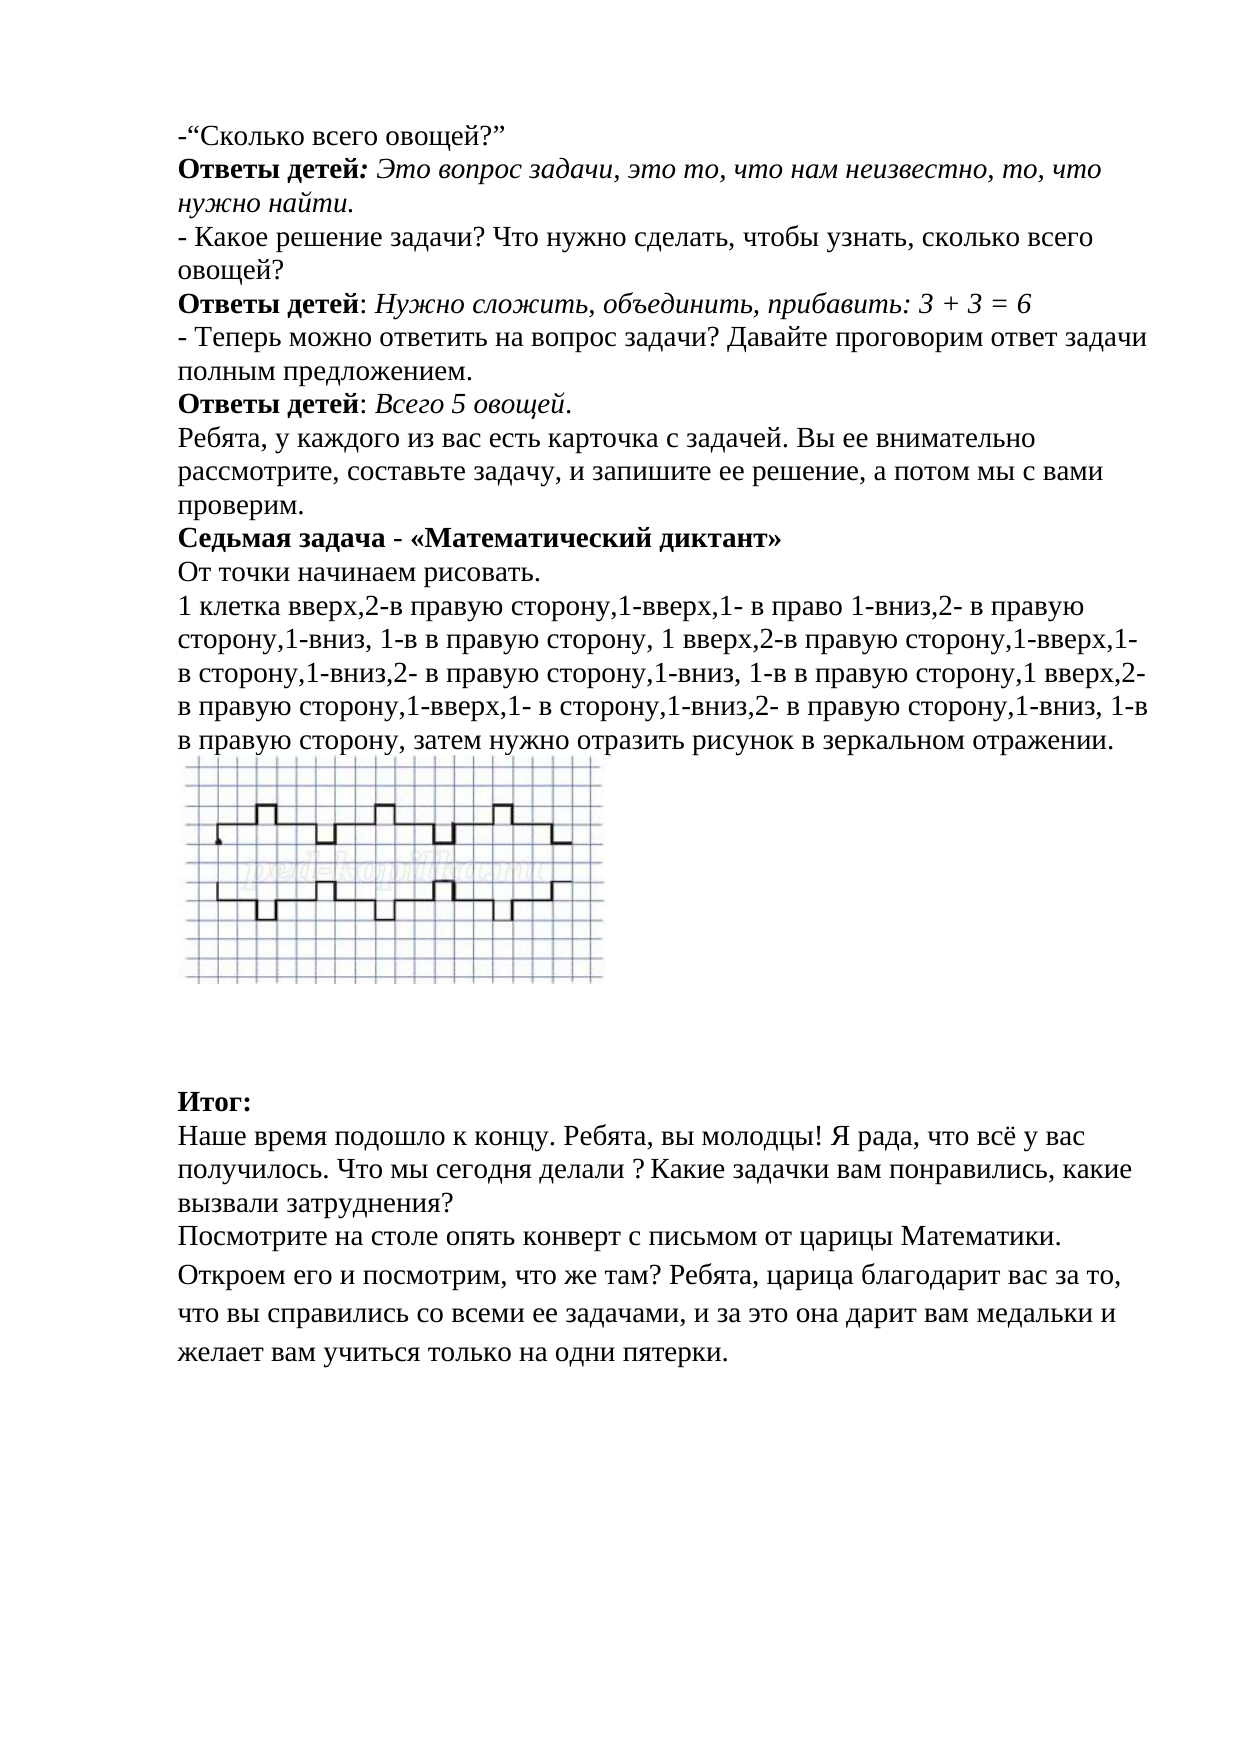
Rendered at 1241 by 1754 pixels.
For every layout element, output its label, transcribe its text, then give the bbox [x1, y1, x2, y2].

text - Теперь можно ответить на вопрос задачи? Давайте проговорим ответ задачи полным предложением. [177, 319, 1152, 386]
text Седьмая задача - «Математический диктант» [177, 521, 1152, 554]
text Ответы детей: Всего 5 овощей. [177, 386, 1152, 420]
text Посмотрите на столе опять конверт с письмом от царицы Математики. Откроем его и посмотрим, что же там? Ребята, царица благодарит вас за то, что вы справились со всеми ее задачами, и за это она дарит вам медальки и желает вам учиться только на одни пятерки. [177, 1218, 1152, 1368]
text Ответы детей: Нужно сложить, объединить, прибавить: 3 + 3 = 6 [177, 286, 1152, 319]
text -“Сколько всего овощей?” [177, 118, 1152, 152]
picture [177, 755, 609, 984]
text - Какое решение задачи? Что нужно сделать, чтобы узнать, сколько всего овощей? [177, 219, 1152, 286]
text Наше время подошло к концу. Ребята, вы молодцы! Я рада, что всё у вас получилось. Что мы сегодня делали ? Какие задачки вам понравились, какие вызвали затруднения? [177, 1118, 1152, 1218]
text Ответы детей: Это вопрос задачи, это то, что нам неизвестно, то, что нужно найти. [177, 152, 1152, 219]
text Ребята, у каждого из вас есть карточка с задачей. Вы ее внимательно рассмотрите, составьте задачу, и запишите ее решение, а потом мы с вами проверим. [177, 420, 1152, 521]
text Итог: [177, 1084, 1152, 1118]
text От точки начинаем рисовать. [177, 554, 1152, 588]
text 1 клетка вверх,2-в правую сторону,1-вверх,1- в право 1-вниз,2- в правую сторону,1-вниз, 1-в в правую сторону, 1 вверх,2-в правую сторону,1-вверх,1- в сторону,1-вниз,2- в правую сторону,1-вниз, 1-в в правую сторону,1 вверх,2-в правую сторону,1-вверх,1- в сторону,1-вниз,2- в правую сторону,1-вниз, 1-в в правую сторону, затем нужно отразить рисунок в зеркальном отражении. [177, 588, 1152, 755]
